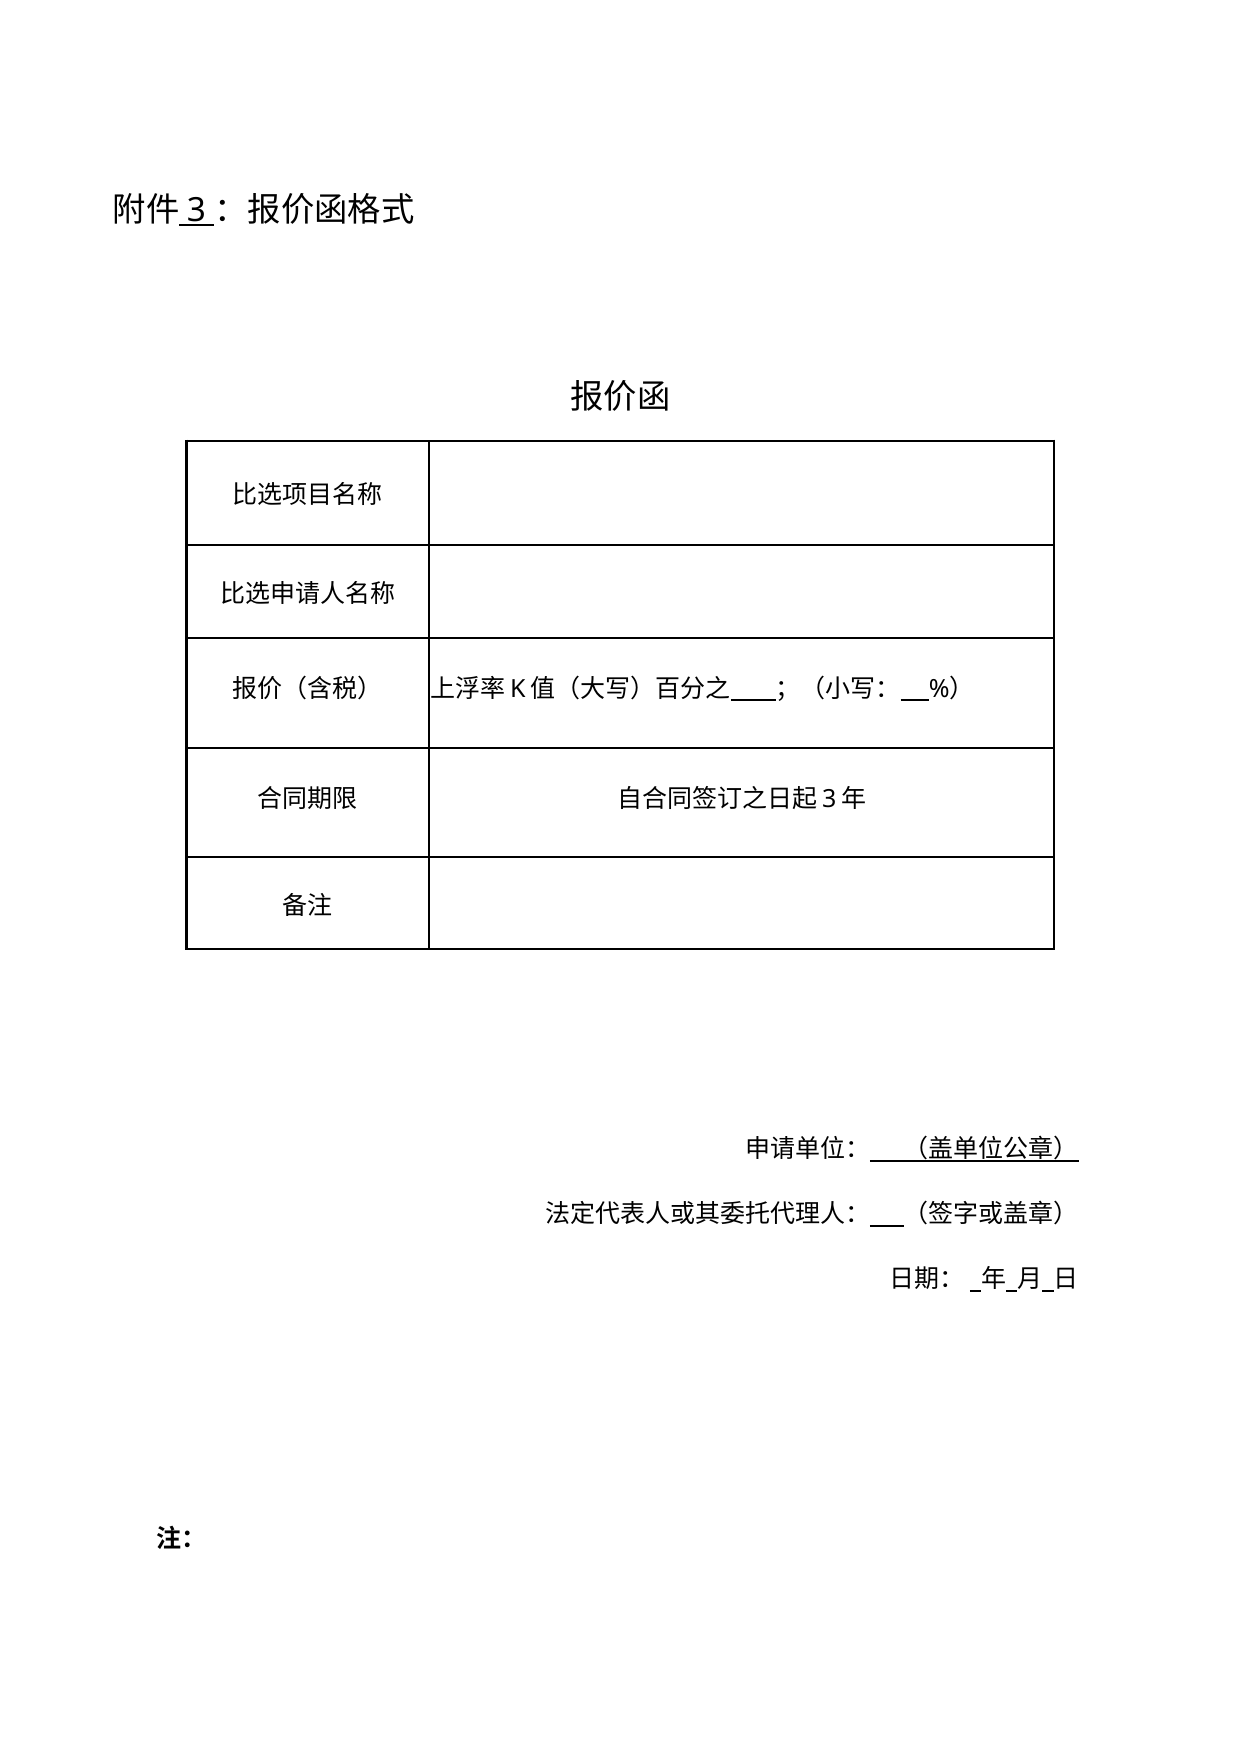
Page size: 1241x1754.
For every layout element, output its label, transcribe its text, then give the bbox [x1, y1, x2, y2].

text 附件 3 ：报价函格式 [112, 174, 1128, 239]
table_cell 上浮率K值（大写）百分之 ；（小写： %） [430, 639, 1053, 747]
table_header [430, 442, 1053, 543]
text 注： [156, 1504, 1128, 1569]
table_cell [430, 546, 1053, 637]
table_cell 报价（含税） [188, 639, 428, 747]
table_cell 自合同签订之日起3年 [430, 749, 1053, 856]
table_cell 合同期限 [188, 749, 428, 856]
text 日期： 年 月 日 [112, 1244, 1078, 1309]
text 申请单位： （盖单位公章） [112, 1114, 1078, 1179]
text 法定代表人或其委托代理人： （签字或盖章） [112, 1179, 1078, 1244]
text 报价函 [112, 362, 1128, 427]
table_cell [430, 858, 1053, 948]
table_cell 备注 [188, 858, 428, 948]
table_cell 比选申请人名称 [188, 546, 428, 637]
table_header 比选项目名称 [188, 442, 428, 543]
